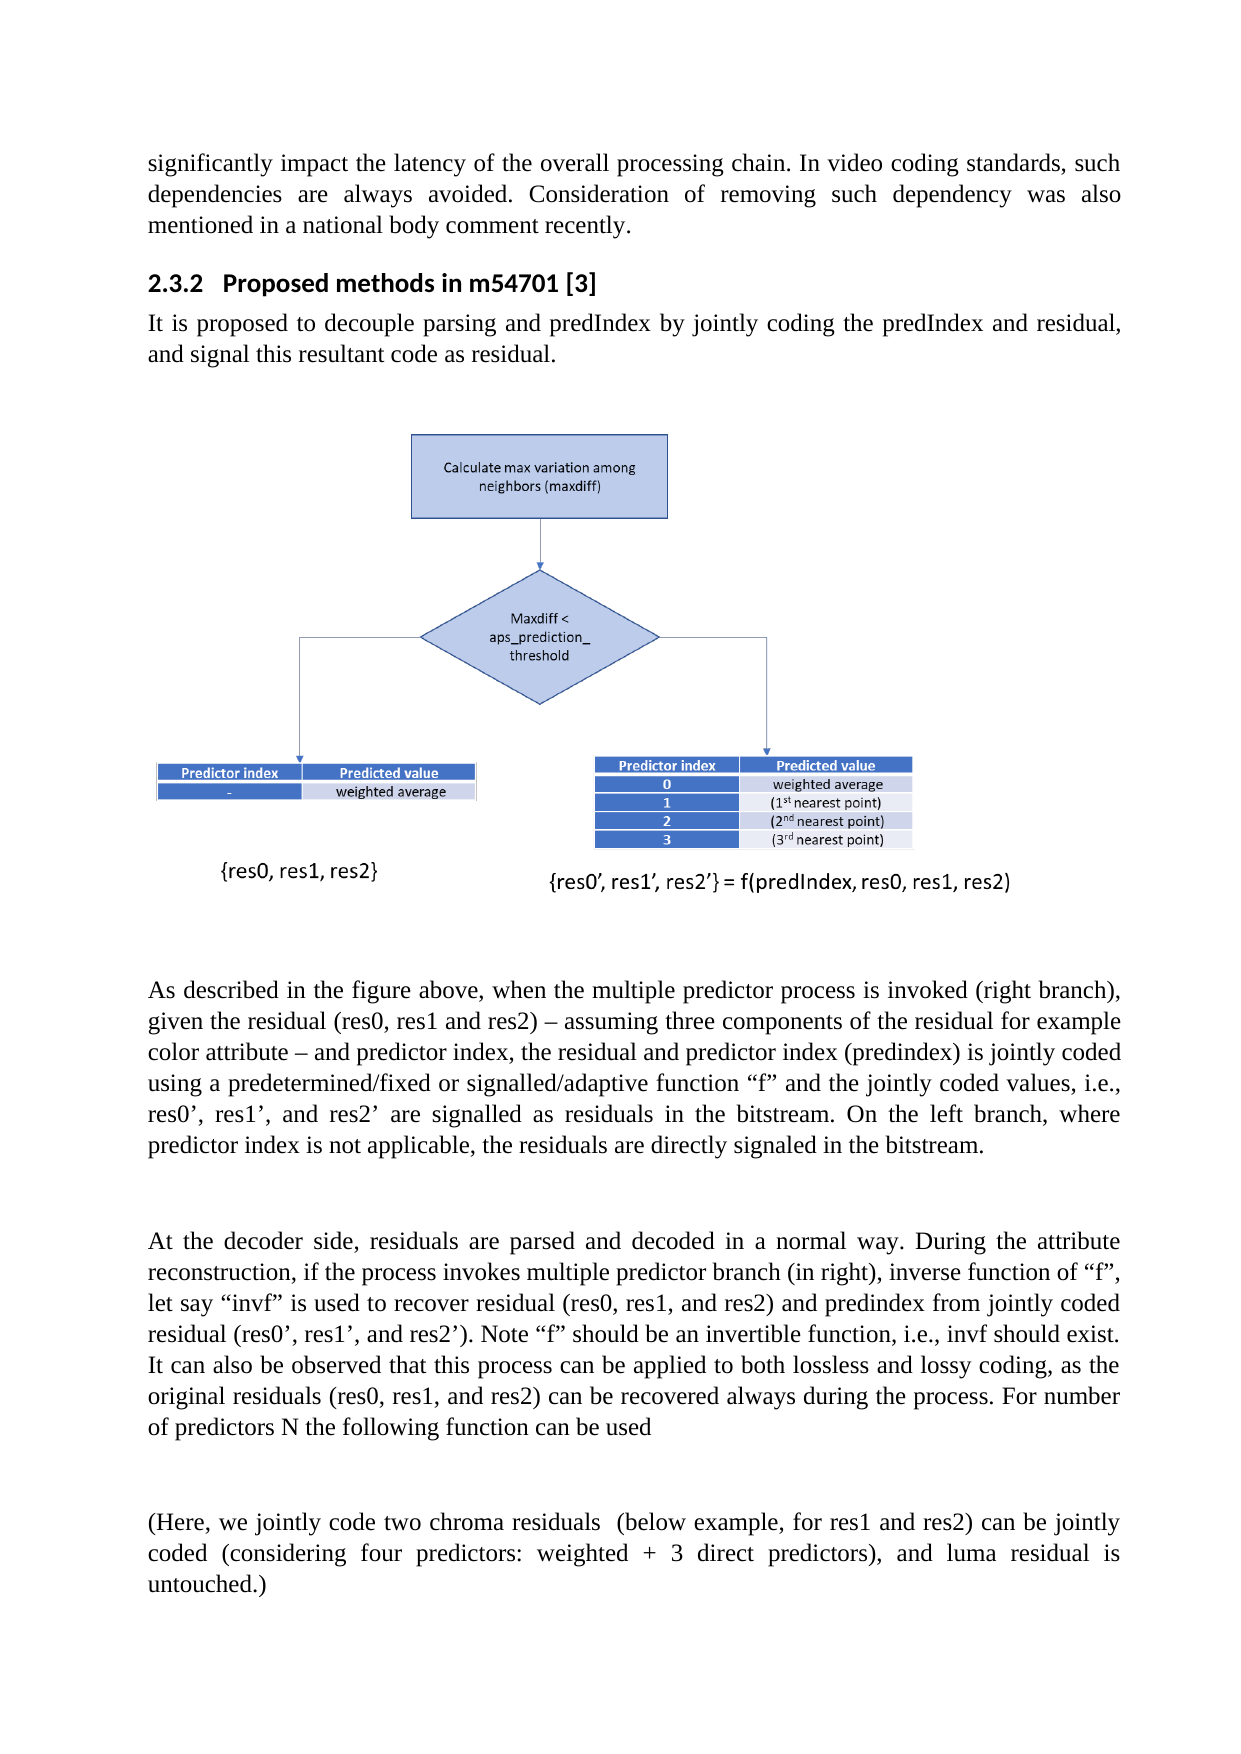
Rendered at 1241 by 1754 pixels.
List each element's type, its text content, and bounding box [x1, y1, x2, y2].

text As described in the figure above, when the multiple predictor process is invoked (right branch), given the residual (res0, res1 and res2) – assuming three components of the residual for example color attribute – and predictor index, the residual and predictor index (predindex) is jointly coded using a predetermined/fixed or signalled/adaptive function “f” and the jointly coded values, i.e., res0’, res1’, and res2’ are signalled as residuals in the bitstream. On the left branch, where predictor index is not applicable, the residuals are directly signaled in the bitstream. [148, 975, 1122, 1159]
text (Here, we jointly code two chroma residuals (below example, for res1 and res2) can be jointly coded (considering four predictors: weighted + 3 direct predictors), and luma residual is untouched.) [148, 1507, 1122, 1598]
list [148, 148, 1122, 238]
text At the decoder side, residuals are parsed and decoded in a normal way. During the attribute reconstruction, if the process invokes multiple predictor branch (in right), inverse function of “f”, let say “invf” is used to recover residual (res0, res1, and res2) and predindex from jointly coded residual (res0’, res1’, and res2’). Note “f” should be an invertible function, i.e., invf should exist. It can also be observed that this process can be applied to both lossless and lossy coding, as the original residuals (res0, res1, and res2) can be recovered always during the process. For number of predictors N the following function can be used [148, 1226, 1122, 1441]
picture [147, 434, 1078, 909]
text It is proposed to decouple parsing and predIndex by jointly coding the predIndex and residual, and signal this resultant code as residual. [148, 308, 1122, 367]
subtitle Proposed methods in m54701 [4] [148, 266, 1122, 299]
